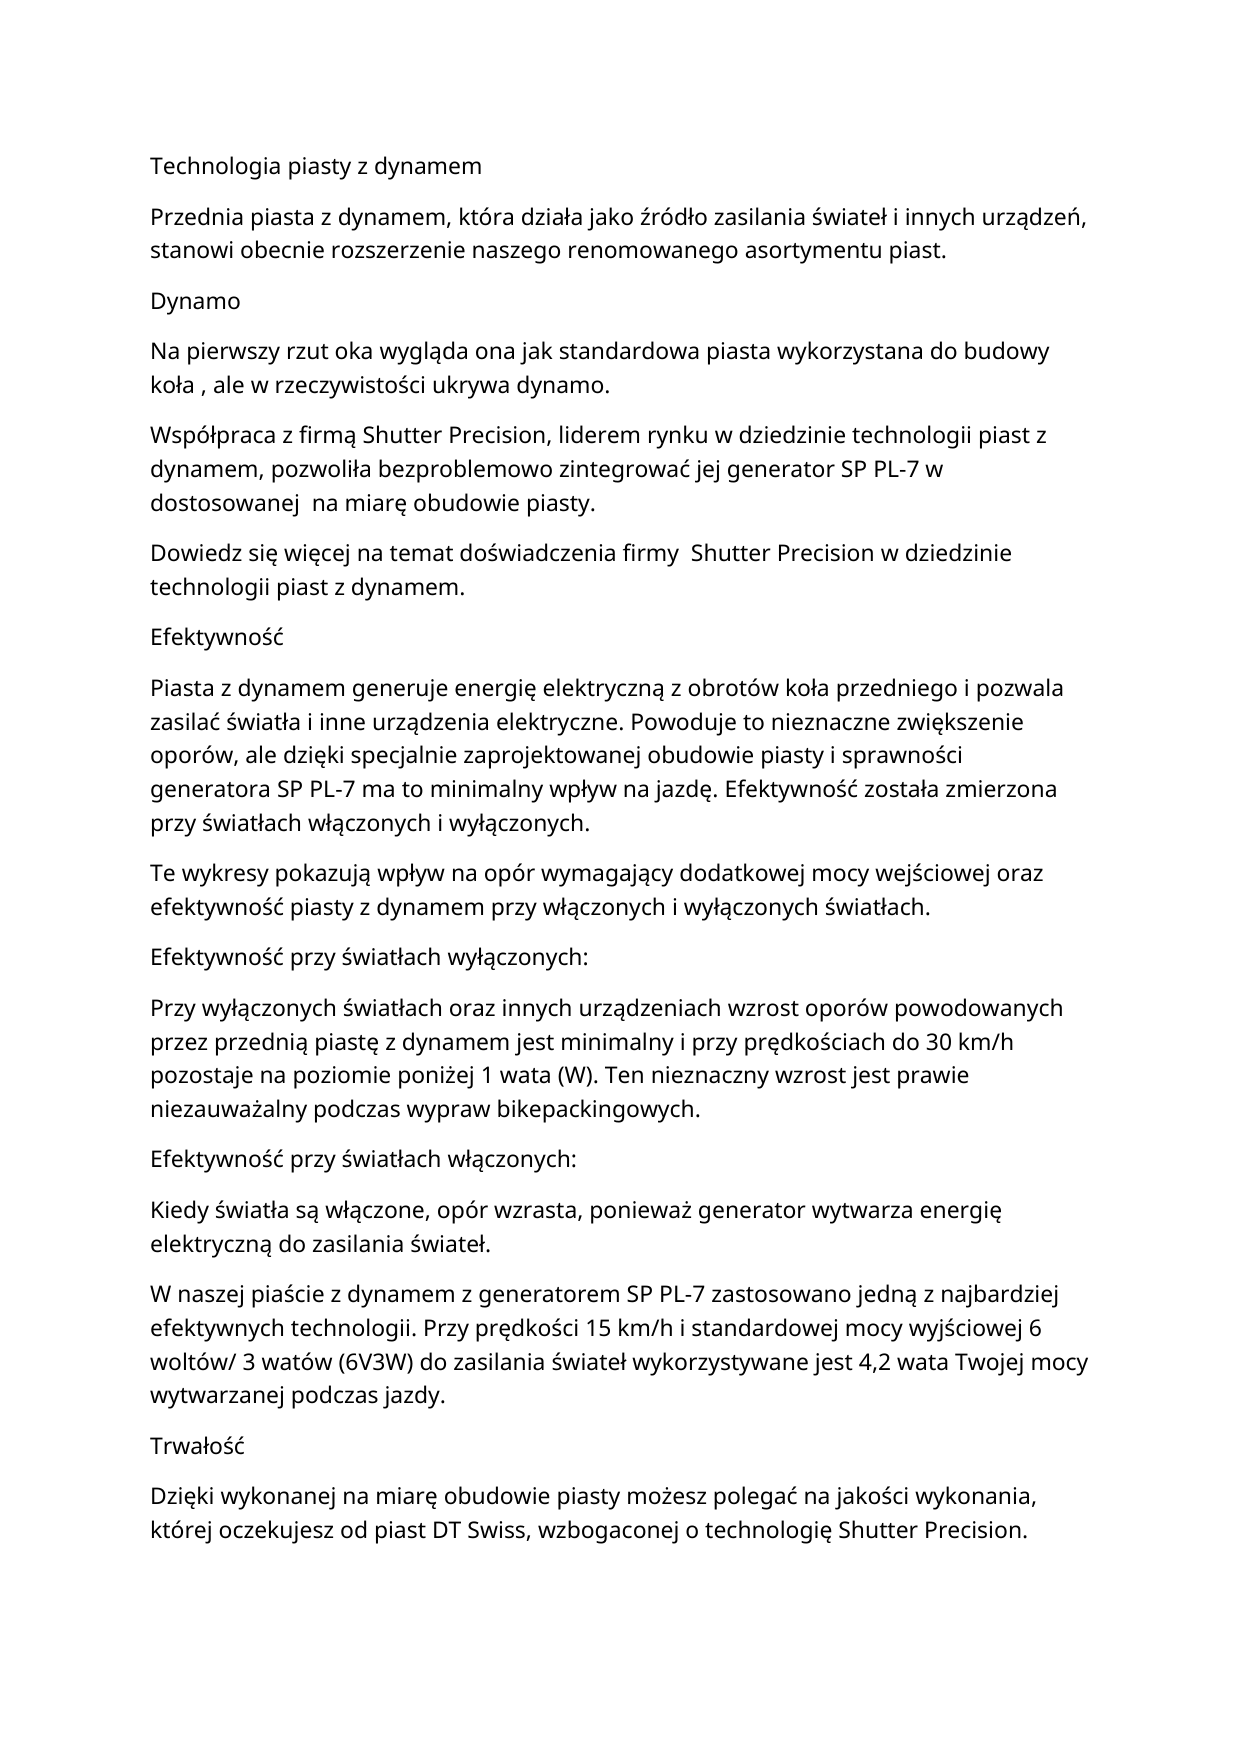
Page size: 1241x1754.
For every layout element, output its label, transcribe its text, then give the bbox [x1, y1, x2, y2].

text Współpraca z firmą Shutter Precision, liderem rynku w dziedzinie technologii piast z dynamem, pozwoliła bezproblemowo zintegrować jej generator SP PL-7 w dostosowanej na miarę obudowie piasty. [150, 419, 1090, 518]
text Dynamo [150, 284, 1090, 316]
text Piasta z dynamem generuje energię elektryczną z obrotów koła przedniego i pozwala zasilać światła i inne urządzenia elektryczne. Powoduje to nieznaczne zwiększenie oporów, ale dzięki specjalnie zaprojektowanej obudowie piasty i sprawności generatora SP PL-7 ma to minimalny wpływ na jazdę. Efektywność została zmierzona przy światłach włączonych i wyłączonych. [150, 672, 1090, 838]
text Na pierwszy rzut oka wygląda ona jak standardowa piasta wykorzystana do budowy koła , ale w rzeczywistości ukrywa dynamo. [150, 335, 1090, 400]
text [150, 1480, 1090, 1545]
text W naszej piaście z dynamem z generatorem SP PL-7 zastosowano jedną z najbardziej efektywnych technologii. Przy prędkości 15 km/h i standardowej mocy wyjściowej 6 woltów/ 3 watów (6V3W) do zasilania świateł wykorzystywane jest 4,2 wata Twojej mocy wytwarzanej podczas jazdy. [150, 1278, 1090, 1410]
text Te wykresy pokazują wpływ na opór wymagający dodatkowej mocy wejściowej oraz efektywność piasty z dynamem przy włączonych i wyłączonych światłach. [150, 857, 1090, 922]
text Kiedy światła są włączone, opór wzrasta, ponieważ generator wytwarza energię elektryczną do zasilania świateł. [150, 1194, 1090, 1259]
text Efektywność przy światłach włączonych: [150, 1143, 1090, 1174]
text Dowiedz się więcej na temat doświadczenia firmy Shutter Precision w dziedzinie technologii piast z dynamem. [150, 537, 1090, 602]
text Trwałość [150, 1429, 1090, 1461]
text Przednia piasta z dynamem, która działa jako źródło zasilania świateł i innych urządzeń, stanowi obecnie rozszerzenie naszego renomowanego asortymentu piast. [150, 200, 1090, 265]
text Technologia piasty z dynamem [150, 150, 1090, 181]
text Przy wyłączonych światłach oraz innych urządzeniach wzrost oporów powodowanych przez przednią piastę z dynamem jest minimalny i przy prędkościach do 30 km/h pozostaje na poziomie poniżej 1 wata (W). Ten nieznaczny wzrost jest prawie niezauważalny podczas wypraw bikepackingowych. [150, 992, 1090, 1124]
text Efektywność przy światłach wyłączonych: [150, 941, 1090, 972]
text Efektywność [150, 621, 1090, 652]
